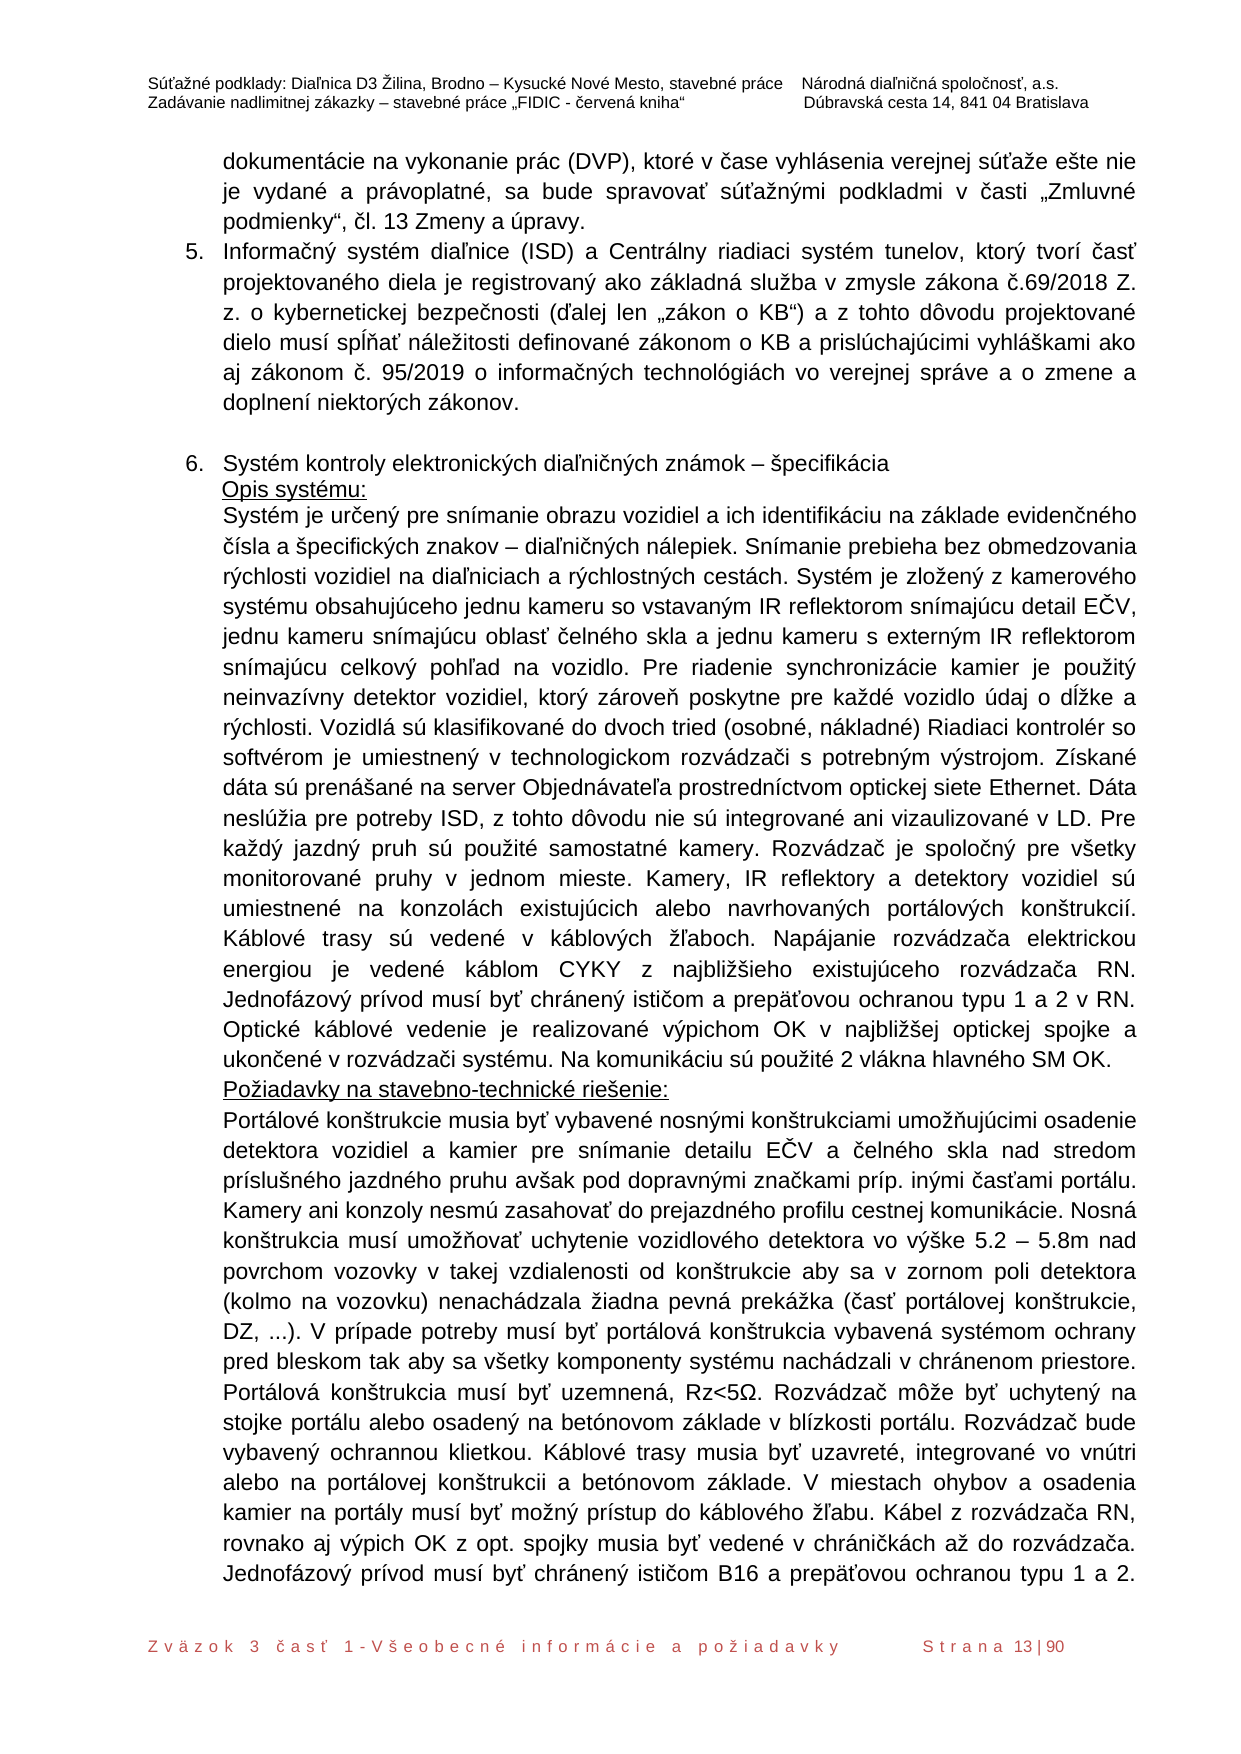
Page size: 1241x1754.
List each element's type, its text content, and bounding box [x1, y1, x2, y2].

list Systém kontroly elektronických diaľničných známok – špecifikácia [185, 450, 1137, 476]
list Informačný systém diaľnice (ISD) a Centrálny riadiaci systém tunelov, ktorý tvorí časť projektovaného diela je registrovaný ako základná služba v zmysle zákona č.69/2018 Z. z. o kybernetickej bezpečnosti (ďalej len „zákon o KB“) a z tohto dôvodu projektované dielo musí spĺňať náležitosti definované zákonom o KB a prislúchajúcimi vyhláškami ako aj zákonom č. 95/2019 o informačných technológiách vo verejnej správe a o zmene a doplnení niektorých zákonov. [185, 238, 1137, 416]
list Požiadavky na stavebno-technické riešenie: [223, 1076, 1137, 1103]
text Opis systému: [148, 476, 1137, 502]
list Systém je určený pre snímanie obrazu vozidiel a ich identifikáciu na základe evidenčného čísla a špecifických znakov – diaľničných nálepiek. Snímanie prebieha bez obmedzovania rýchlosti vozidiel na diaľniciach a rýchlostných cestách. Systém je zložený z kamerového systému obsahujúceho jednu kameru so vstavaným IR reflektorom snímajúcu detail EČV, jednu kameru snímajúcu oblasť čelného skla a jednu kameru s externým IR reflektorom snímajúcu celkový pohľad na vozidlo. Pre riadenie synchronizácie kamier je použitý neinvazívny detektor vozidiel, ktorý zároveň poskytne pre každé vozidlo údaj o dĺžke a rýchlosti. Vozidlá sú klasifikované do dvoch tried (osobné, nákladné) Riadiaci kontrolér so softvérom je umiestnený v technologickom rozvádzači s potrebným výstrojom. Získané dáta sú prenášané na server Objednávateľa prostredníctvom optickej siete Ethernet. Dáta neslúžia pre potreby ISD, z tohto dôvodu nie sú integrované ani vizaulizované v LD. Pre každý jazdný pruh sú použité samostatné kamery. Rozvádzač je spoločný pre všetky monitorované pruhy v jednom mieste. Kamery, IR reflektory a detektory vozidiel sú umiestnené na konzolách existujúcich alebo navrhovaných portálových konštrukcií. Káblové trasy sú vedené v káblových žľaboch. Napájanie rozvádzača elektrickou energiou je vedené káblom CYKY z najbližšieho existujúceho rozvádzača RN. Jednofázový prívod musí byť chránený ističom a prepäťovou ochranou typu 1 a 2 v RN. Optické káblové vedenie je realizované výpichom OK v najbližšej optickej spojke a ukončené v rozvádzači systému. Na komunikáciu sú použité 2 vlákna hlavného SM OK. [223, 502, 1137, 1072]
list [185, 148, 1137, 234]
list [223, 1107, 1137, 1586]
